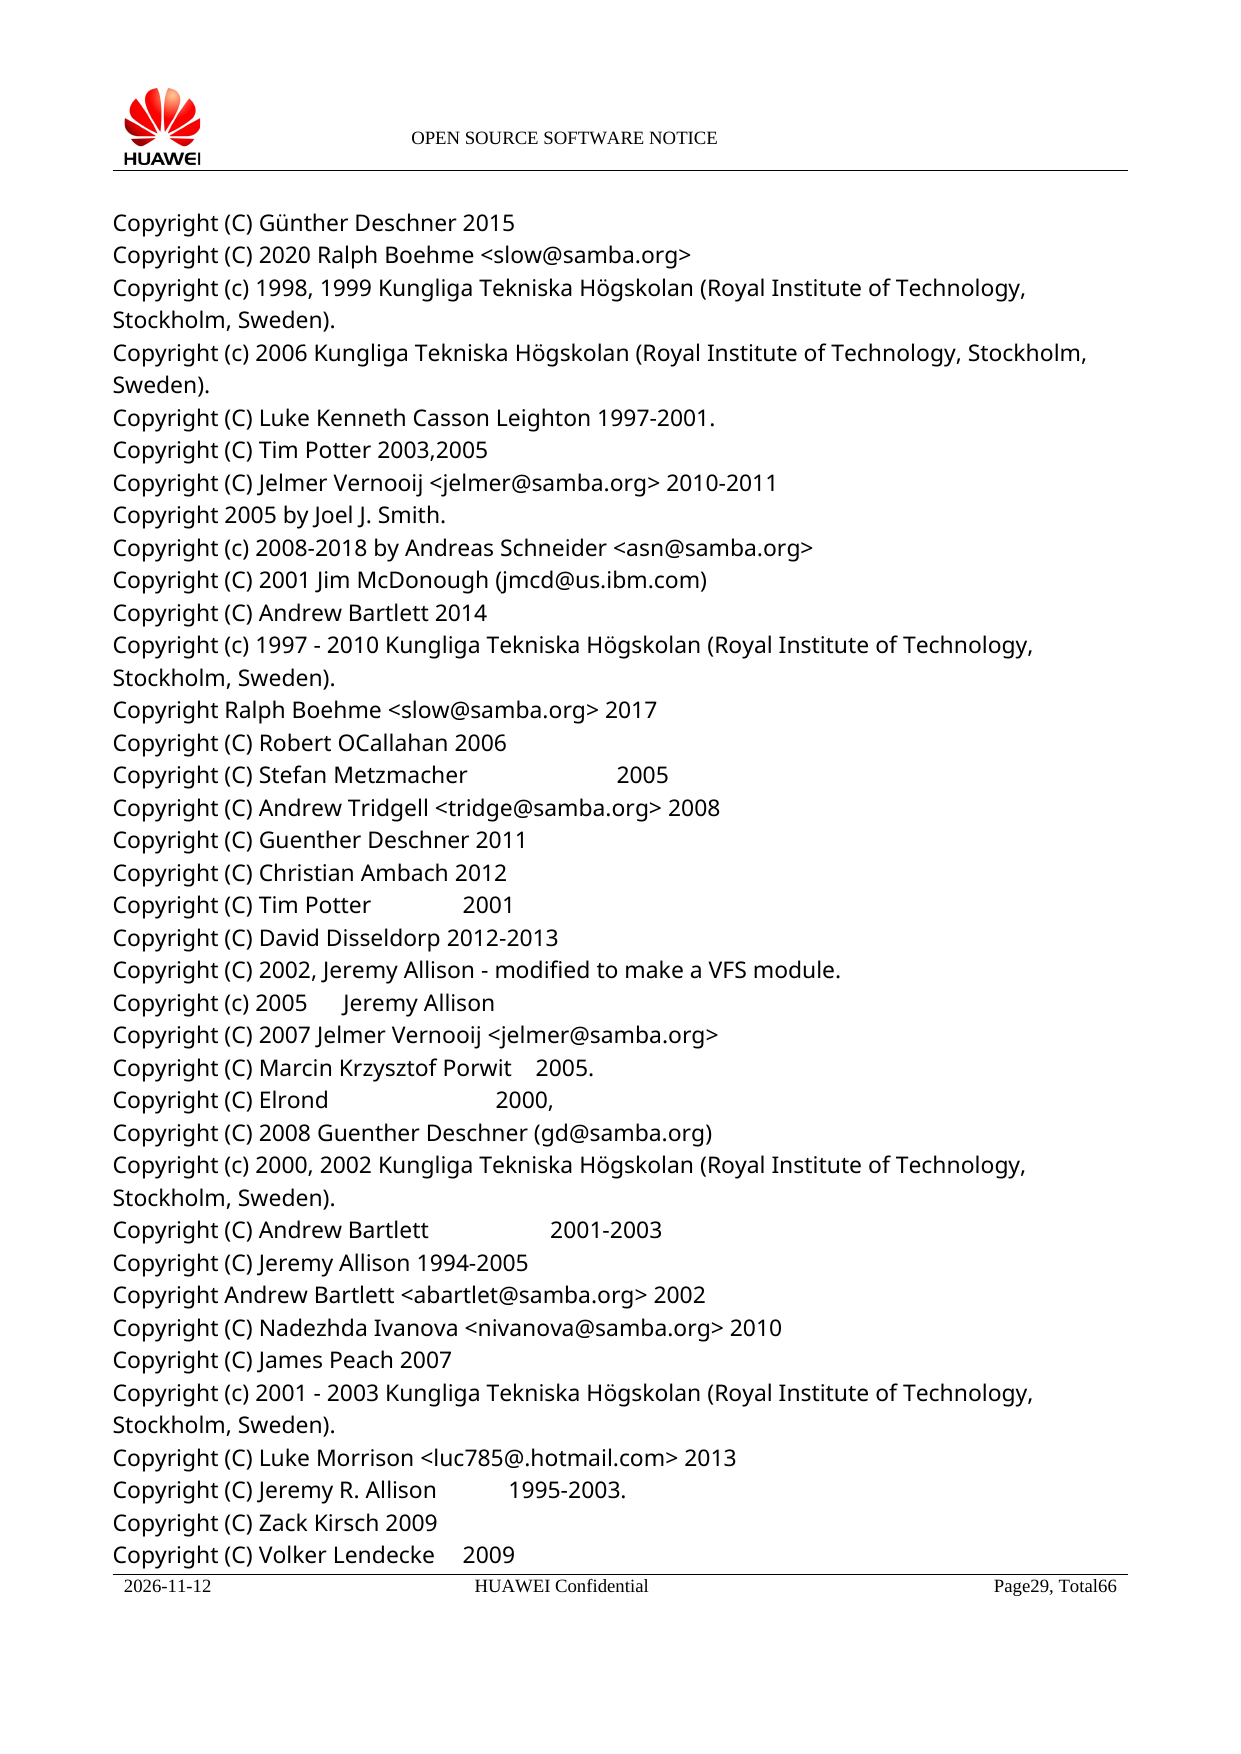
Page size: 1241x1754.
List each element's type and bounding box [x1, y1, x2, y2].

picture [124, 88, 201, 165]
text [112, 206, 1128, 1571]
